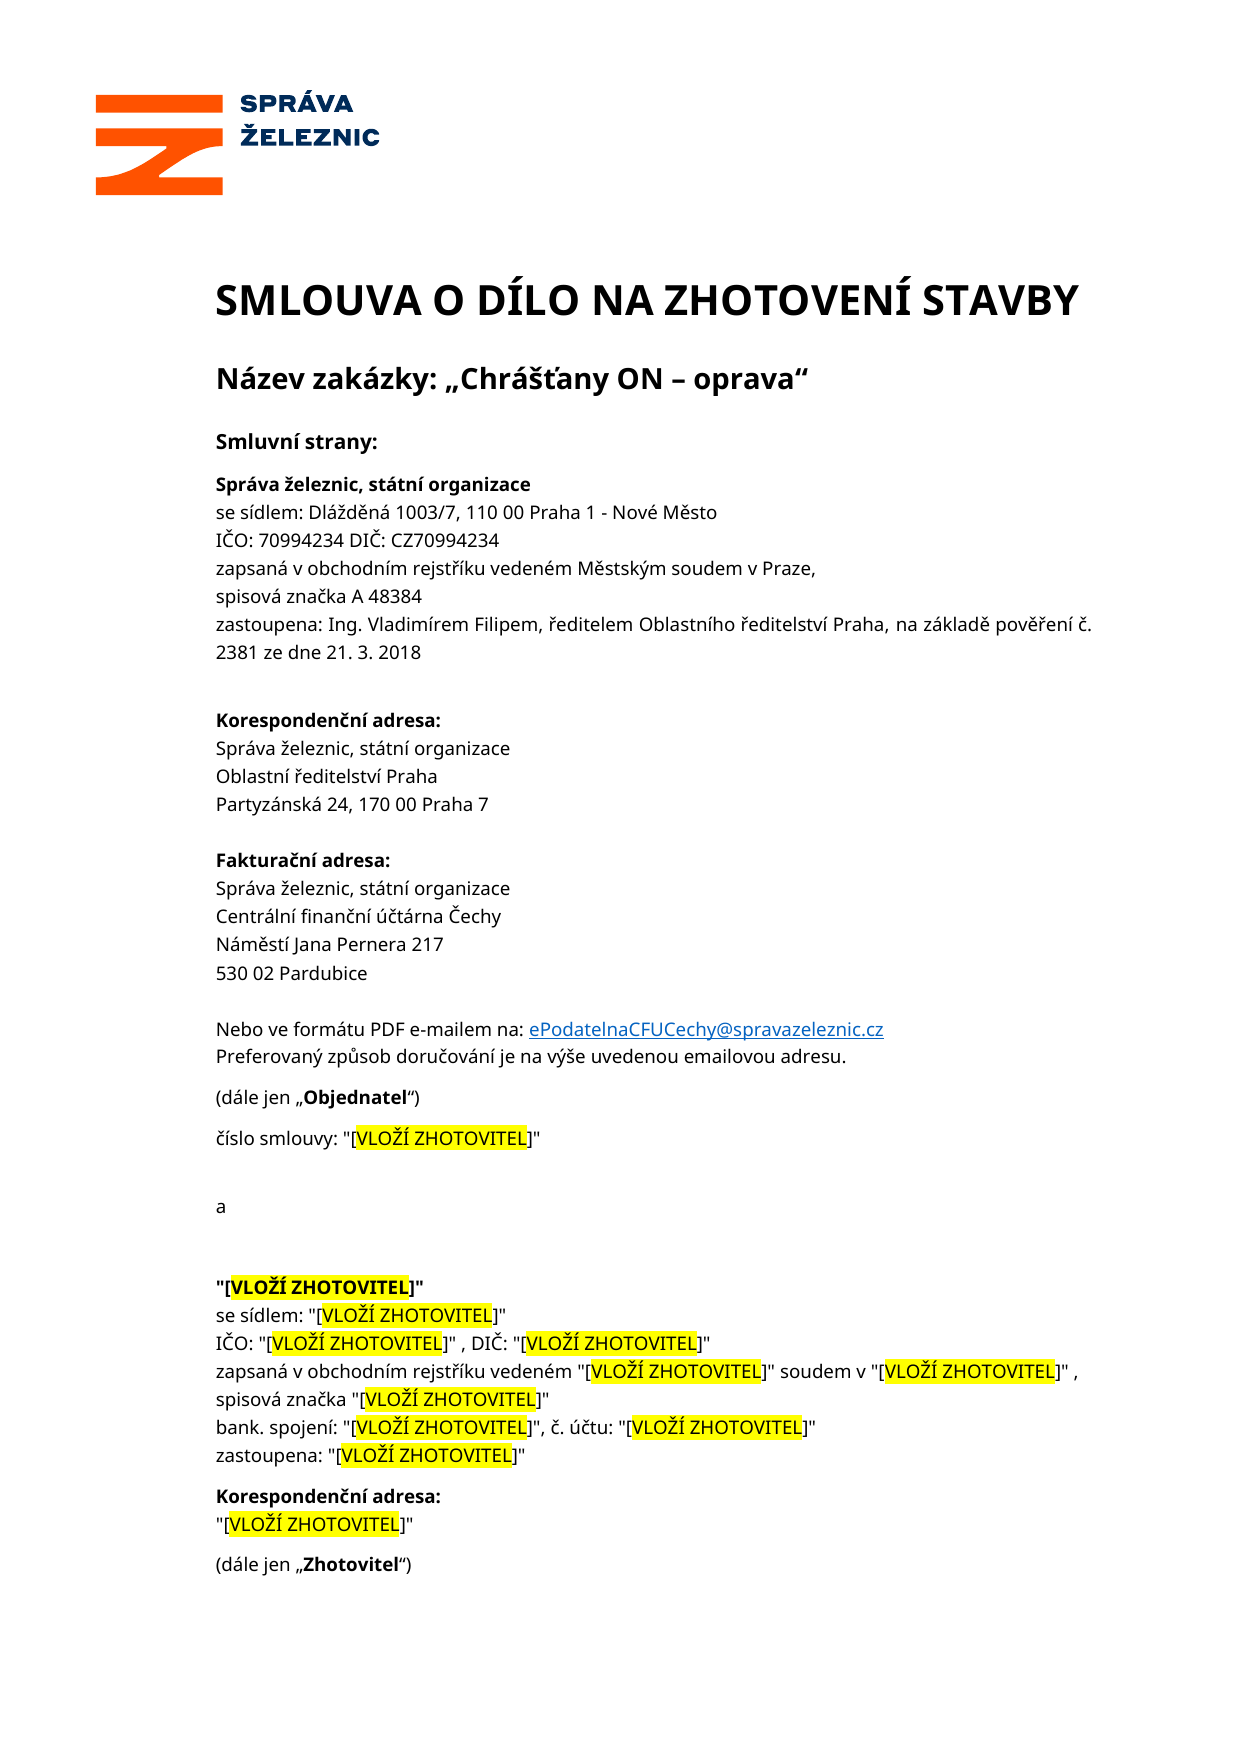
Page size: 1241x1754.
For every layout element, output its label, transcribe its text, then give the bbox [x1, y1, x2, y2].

text spisová značka A 48384 [216, 583, 1093, 608]
text IČO: "[VLOŽÍ ZHOTOVITEL]" , DIČ: "[VLOŽÍ ZHOTOVITEL]" [697, 1331, 1093, 1356]
text Náměstí Jana Pernera 217 [216, 932, 1093, 957]
text "[VLOŽÍ ZHOTOVITEL]" [216, 1274, 1093, 1300]
text Korespondenční adresa: [216, 708, 1093, 733]
text zapsaná v obchodním rejstříku vedeném Městským soudem v Praze, [216, 555, 1093, 581]
text "[VLOŽÍ ZHOTOVITEL]" [399, 1511, 1093, 1537]
text a [216, 1193, 1093, 1219]
text (dále jen „Zhotovitel“) [216, 1552, 1093, 1577]
text Správa železnic, státní organizace [216, 471, 1093, 496]
text 530 02 Pardubice [216, 960, 1093, 985]
text Preferovaný způsob doručování je na výše uvedenou emailovou adresu. [216, 1044, 1093, 1069]
text zastoupena: "[VLOŽÍ ZHOTOVITEL]" [512, 1443, 1093, 1468]
text se sídlem: Dlážděná 1003/7, 110 00 Praha 1 - Nové Město [216, 499, 1093, 524]
text spisová značka "[VLOŽÍ ZHOTOVITEL]" [216, 1387, 365, 1412]
text IČO: 70994234 DIČ: CZ70994234 [216, 527, 1093, 552]
text se sídlem: "[VLOŽÍ ZHOTOVITEL]" [216, 1302, 1093, 1328]
text Partyzánská 24, 170 00 Praha 7 [216, 792, 1093, 817]
text spisová značka "[VLOŽÍ ZHOTOVITEL]" [536, 1387, 1093, 1412]
text Správa železnic, státní organizace [216, 736, 1093, 761]
text Název zakázky: „Chrášťany ON – oprava“ [216, 358, 1093, 398]
text Nebo ve formátu PDF e-mailem na: ePodatelnaCFUCechy@spravazeleznic.cz [216, 1016, 1093, 1041]
text Centrální finanční účtárna Čechy [216, 904, 1093, 929]
text Korespondenční adresa: [216, 1483, 1093, 1509]
text Smluvní strany: [216, 427, 1093, 456]
text číslo smlouvy: "[VLOŽÍ ZHOTOVITEL]" [216, 1125, 356, 1150]
text zastoupena: Ing. Vladimírem Filipem, ředitelem Oblastního ředitelství Praha, na základě pověření č. 2381 ze dne 21. 3. 2018 [216, 611, 1093, 664]
text Správa železnic, státní organizace [216, 876, 1093, 901]
text zapsaná v obchodním rejstříku vedeném "[VLOŽÍ ZHOTOVITEL]" soudem v "[VLOŽÍ ZHOTOVITEL]" , [216, 1358, 1093, 1384]
text SMLOUVA O DÍLO NA ZHOTOVENÍ STAVBY [216, 271, 1093, 328]
text (dále jen „Objednatel“) [216, 1084, 1093, 1110]
text bank. spojení: "[VLOŽÍ ZHOTOVITEL]", č. účtu: "[VLOŽÍ ZHOTOVITEL]" [216, 1414, 1093, 1440]
text zastoupena: "[VLOŽÍ ZHOTOVITEL]" [216, 1443, 341, 1468]
text Fakturační adresa: [216, 848, 1093, 873]
text Oblastní ředitelství Praha [216, 764, 1093, 789]
text číslo smlouvy: "[VLOŽÍ ZHOTOVITEL]" [527, 1125, 1093, 1150]
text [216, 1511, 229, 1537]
